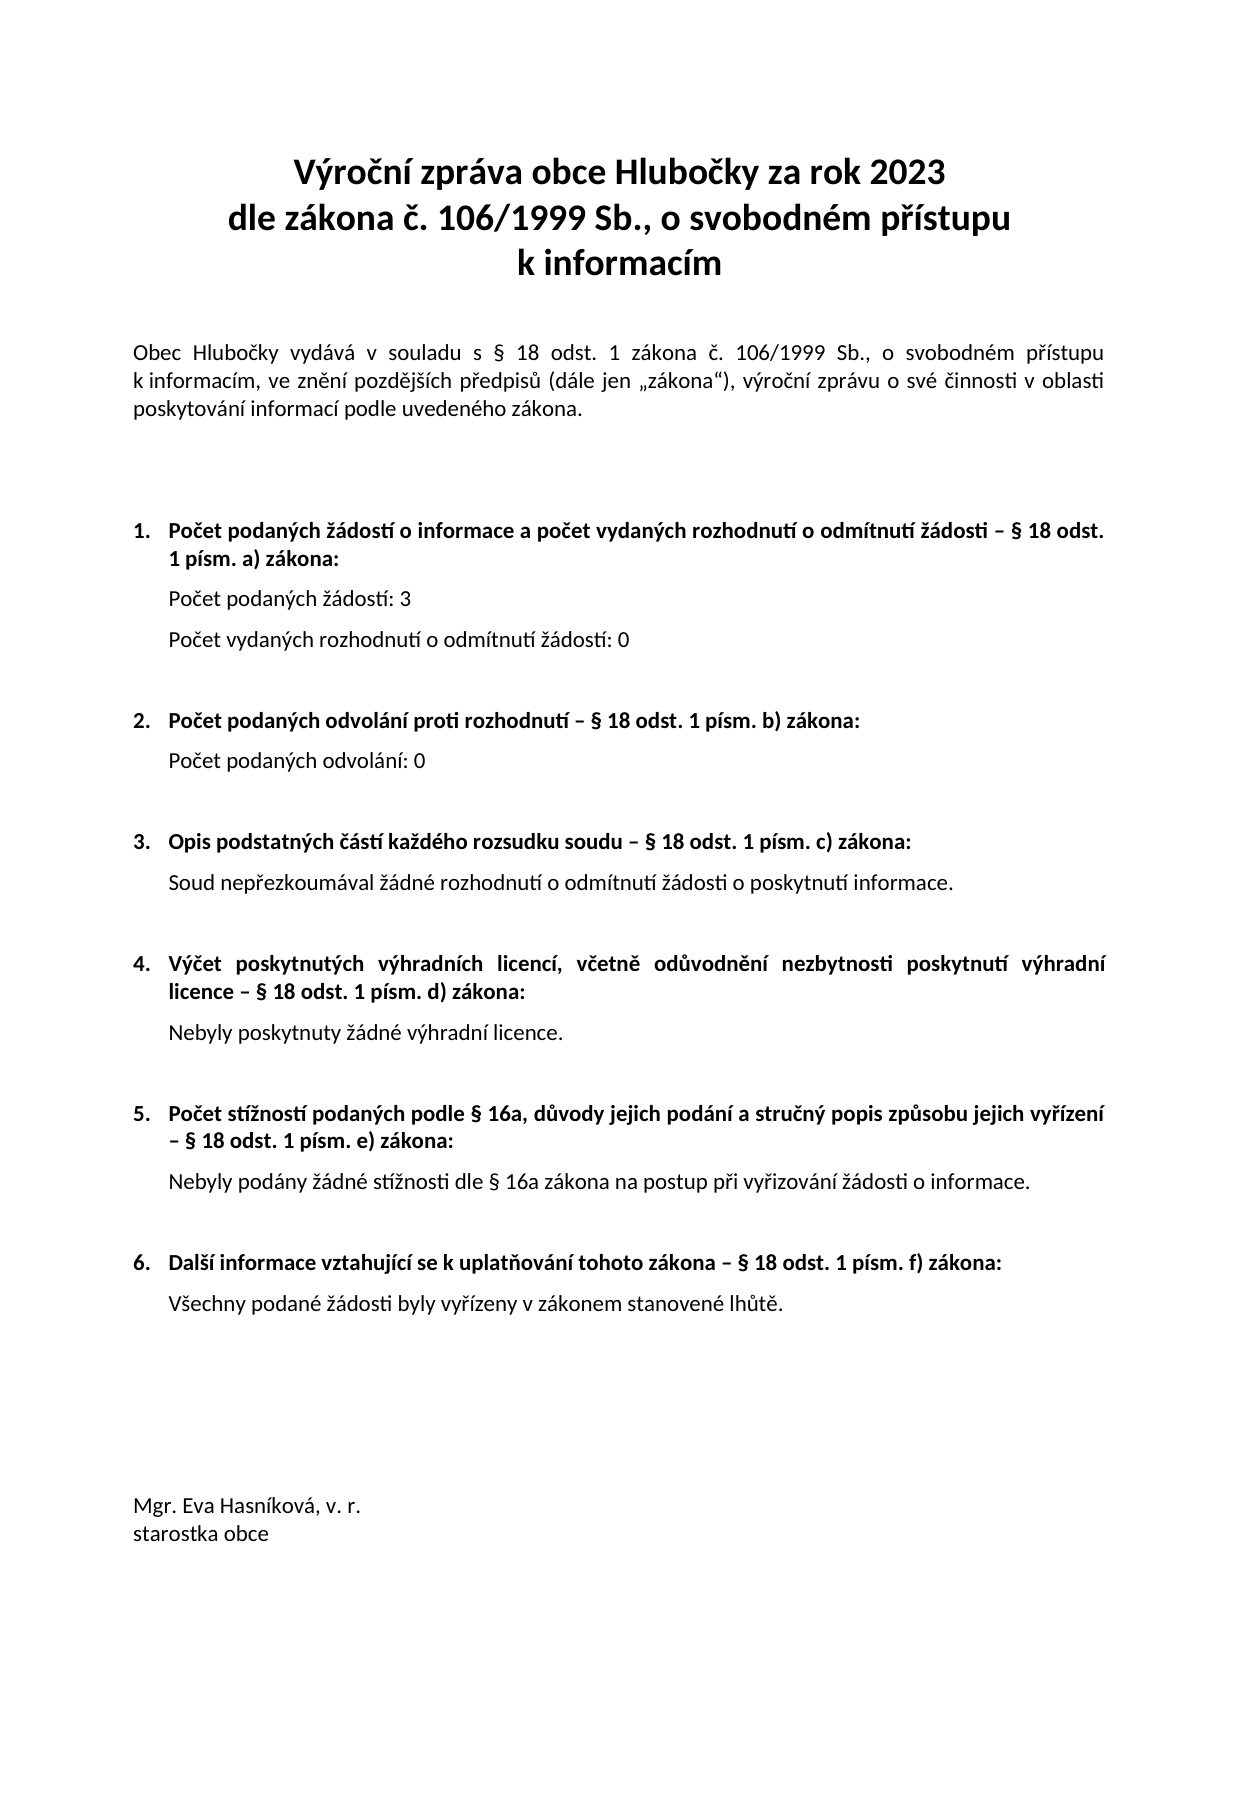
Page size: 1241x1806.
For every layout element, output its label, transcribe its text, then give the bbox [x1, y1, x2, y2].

text Nebyly poskytnuty žádné výhradní licence. [133, 1018, 1106, 1046]
list Další informace vztahující se k uplatňování tohoto zákona – § 18 odst. 1 písm. f) zákona: [133, 1248, 1106, 1276]
text Mgr. Eva Hasníková, v. r. [133, 1491, 1106, 1519]
list Výčet poskytnutých výhradních licencí, včetně odůvodnění nezbytnosti poskytnutí výhradní licence – § 18 odst. 1 písm. d) zákona: [133, 949, 1106, 1005]
text Soud nepřezkoumával žádné rozhodnutí o odmítnutí žádosti o poskytnutí informace. [133, 868, 1106, 896]
text Výroční zpráva obce Hlubočky za rok 2023 dle zákona č. 106/1999 Sb., o svobodném přístupu k informacím [133, 148, 1106, 285]
text Počet podaných žádostí: 3 [133, 584, 1106, 612]
text Počet vydaných rozhodnutí o odmítnutí žádostí: 0 [133, 625, 1106, 653]
list Opis podstatných částí každého rozsudku soudu – § 18 odst. 1 písm. c) zákona: [133, 827, 1106, 856]
list Počet podaných žádostí o informace a počet vydaných rozhodnutí o odmítnutí žádosti – § 18 odst. 1 písm. a) zákona: [133, 516, 1106, 572]
text Všechny podané žádosti byly vyřízeny v zákonem stanovené lhůtě. [133, 1289, 1106, 1317]
list Počet stížností podaných podle § 16a, důvody jejich podání a stručný popis způsobu jejich vyřízení – § 18 odst. 1 písm. e) zákona: [133, 1099, 1106, 1155]
text starostka obce [133, 1519, 1106, 1547]
text Nebyly podány žádné stížnosti dle § 16a zákona na postup při vyřizování žádosti o informace. [133, 1167, 1106, 1195]
text Počet podaných odvolání: 0 [133, 746, 1106, 774]
text Obec Hlubočky vydává v souladu s § 18 odst. 1 zákona č. 106/1999 Sb., o svobodném přístupu k informacím, ve znění pozdějších předpisů (dále jen „zákona“), výroční zprávu o své činnosti v oblasti poskytování informací podle uvedeného zákona. [133, 338, 1106, 422]
list Počet podaných odvolání proti rozhodnutí – § 18 odst. 1 písm. b) zákona: [133, 706, 1106, 734]
